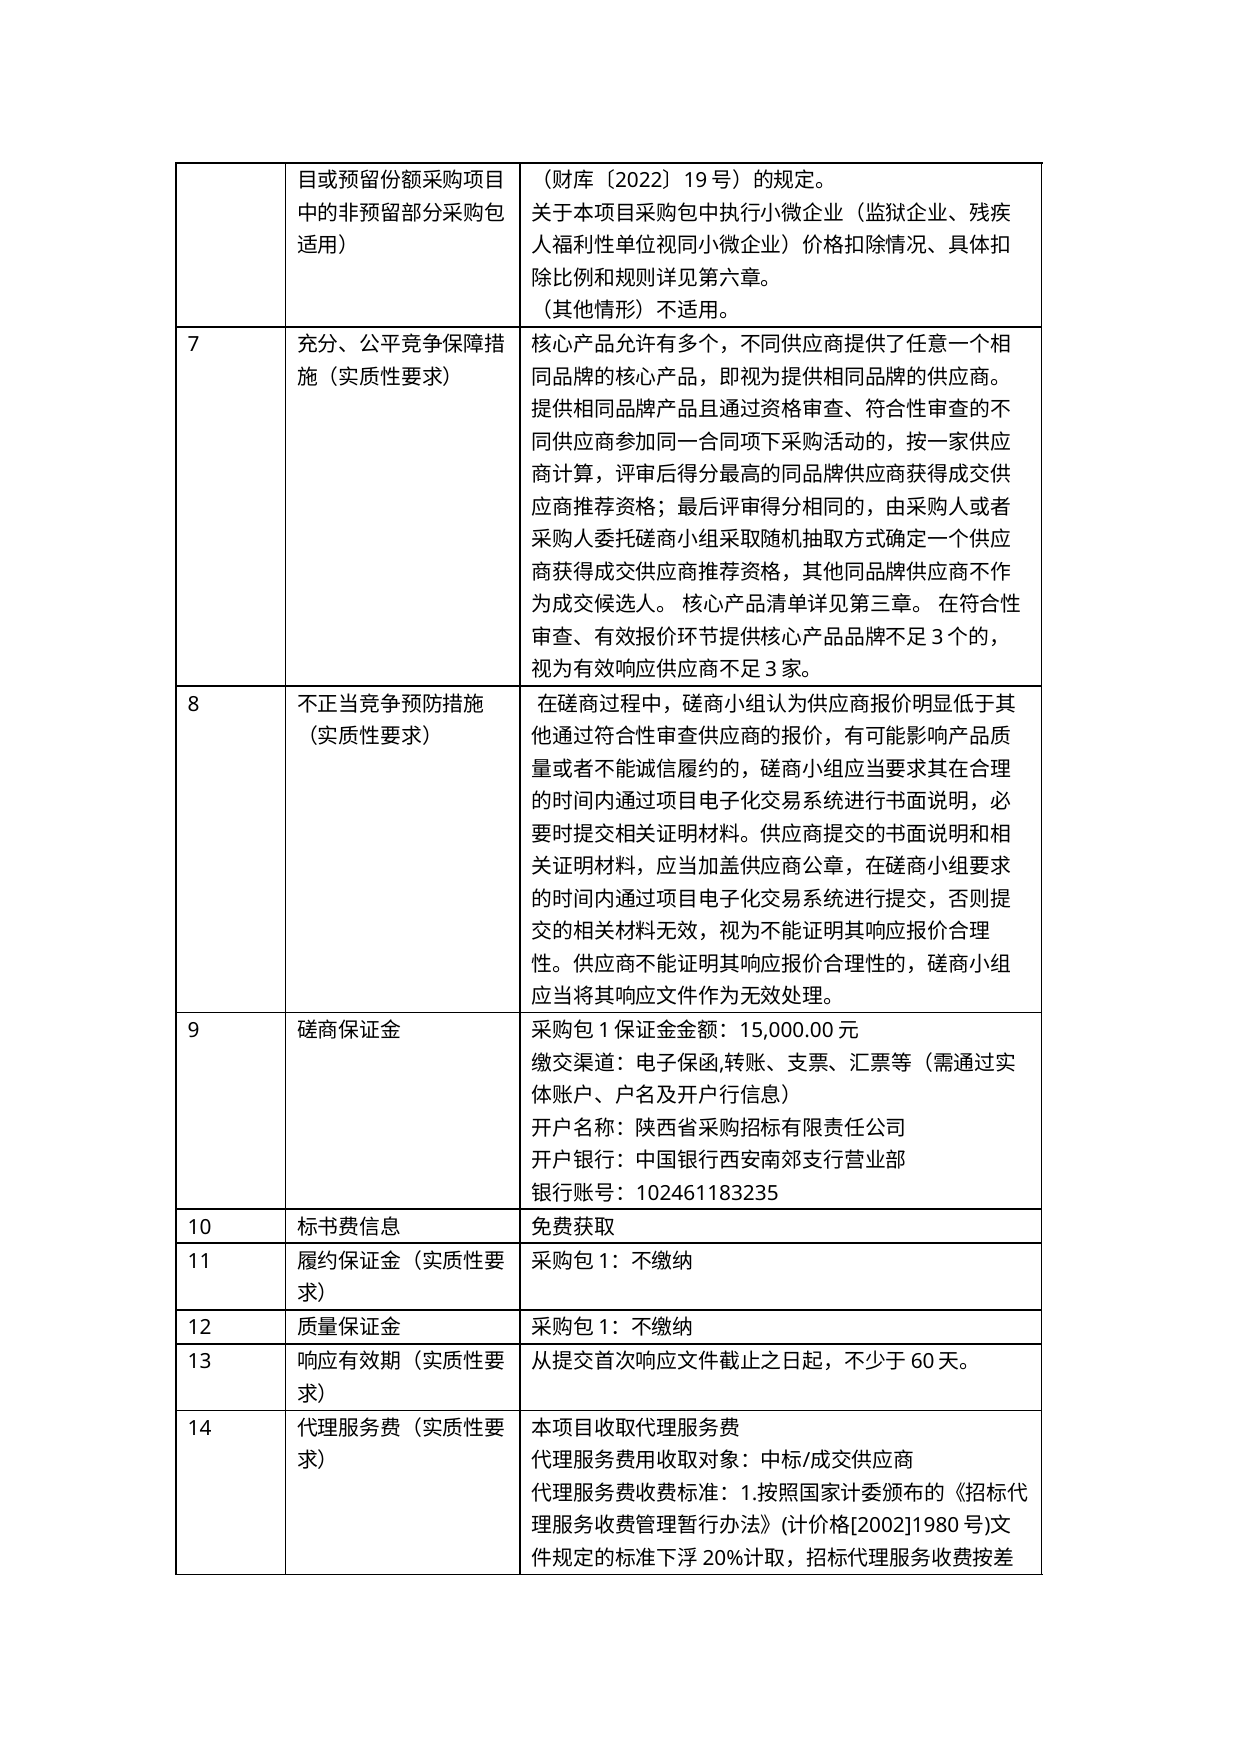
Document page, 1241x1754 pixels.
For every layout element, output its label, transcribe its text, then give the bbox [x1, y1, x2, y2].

table_cell 响应有效期（实质性要求） [286, 1345, 519, 1409]
table_cell 履约保证金（实质性要求） [286, 1244, 519, 1309]
table_cell 核心产品允许有多个，不同供应商提供了任意一个相同品牌的核心产品，即视为提供相同品牌的供应商。 提供相同品牌产品且通过资格审查、符合性审查的不同供应商参加同一合同项下采购活动的，按一家供应商计算，评审后得分最高的同品牌供应商获得成交供应商推荐资格；最后评审得分相同的，由采购人或者采购人委托磋商小组采取随机抽取方式确定一个供应商获得成交供应商推荐资格，其他同品牌供应商不作为成交候选人。 核心产品清单详见第三章。 在符合性审查、有效报价环节提供核心产品品牌不足3个的，视为有效响应供应商不足3家。 [521, 328, 1041, 685]
table_cell 不正当竞争预防措施 （实质性要求） [286, 687, 519, 1012]
table_cell 12 [177, 1311, 285, 1343]
table_cell 13 [177, 1345, 285, 1409]
table_cell 6 [177, 164, 285, 326]
table_cell 充分、公平竞争保障措施（实质性要求） [286, 328, 519, 685]
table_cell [521, 1411, 1041, 1573]
table_cell 14 [177, 1411, 285, 1573]
table_cell 9 [177, 1013, 285, 1208]
table_cell 10 [177, 1210, 285, 1242]
table_cell 磋商保证金 [286, 1013, 519, 1208]
table_cell 在磋商过程中，磋商小组认为供应商报价明显低于其他通过符合性审查供应商的报价，有可能影响产品质量或者不能诚信履约的，磋商小组应当要求其在合理的时间内通过项目电子化交易系统进行书面说明，必要时提交相关证明材料。供应商提交的书面说明和相关证明材料，应当加盖供应商公章，在磋商小组要求的时间内通过项目电子化交易系统进行提交，否则提交的相关材料无效，视为不能证明其响应报价合理性。供应商不能证明其响应报价合理性的，磋商小组应当将其响应文件作为无效处理。 [521, 687, 1041, 1012]
table_cell 质量保证金 [286, 1311, 519, 1343]
table_cell 采购包1：不缴纳 [521, 1244, 1041, 1309]
table_cell 代理服务费（实质性要求） [286, 1411, 519, 1573]
table_cell 7 [177, 328, 285, 685]
table_cell 8 [177, 687, 285, 1012]
table_cell 采购包1：不缴纳 [521, 1311, 1041, 1343]
table_cell 标书费信息 [286, 1210, 519, 1242]
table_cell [286, 164, 519, 326]
table_cell 免费获取 [521, 1210, 1041, 1242]
table_cell 从提交首次响应文件截止之日起，不少于60天。 [521, 1345, 1041, 1409]
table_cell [521, 164, 1041, 326]
table_cell 采购包1保证金金额：15,000.00元 缴交渠道：电子保函,转账、支票、汇票等（需通过实体账户、户名及开户行信息） 开户名称：陕西省采购招标有限责任公司 开户银行：中国银行西安南郊支行营业部 银行账号：102461183235 [521, 1013, 1041, 1208]
table_cell 11 [177, 1244, 285, 1309]
